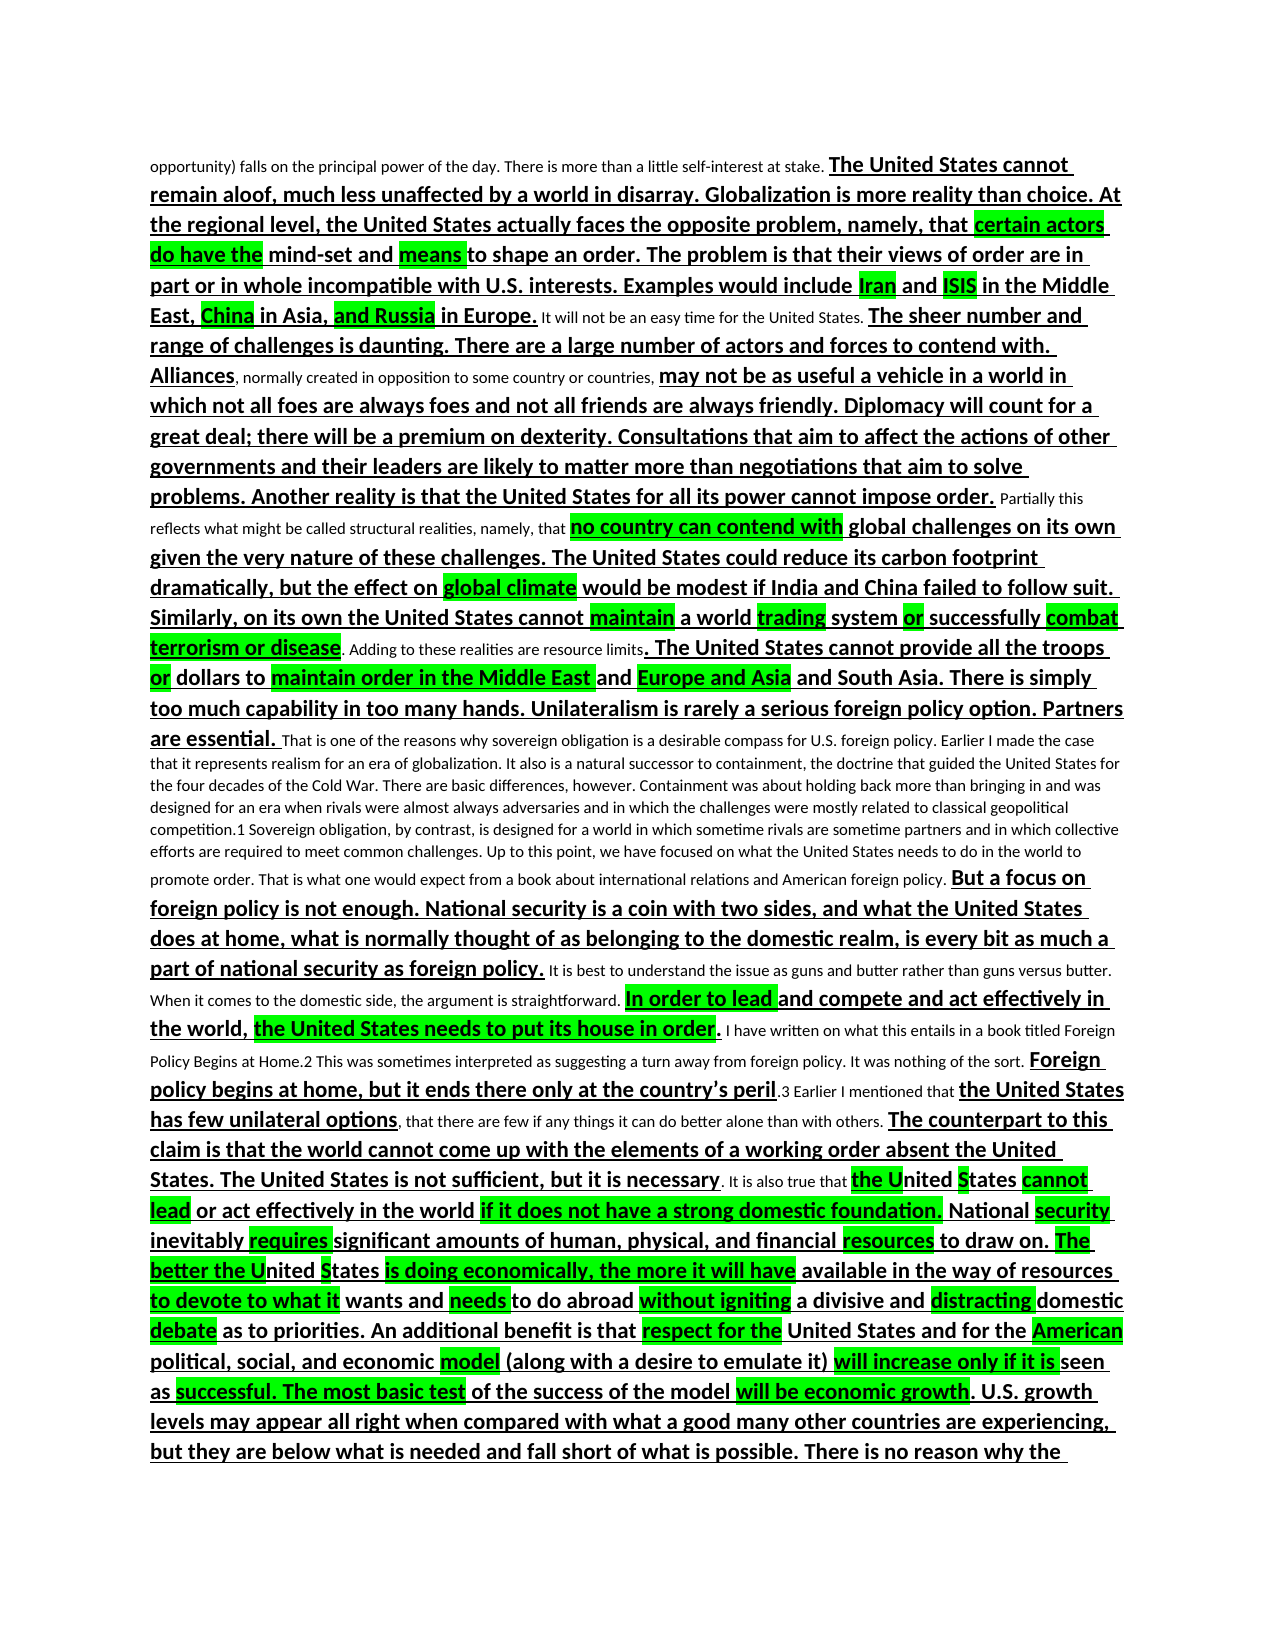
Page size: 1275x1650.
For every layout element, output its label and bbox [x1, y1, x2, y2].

text [150, 150, 1125, 1466]
